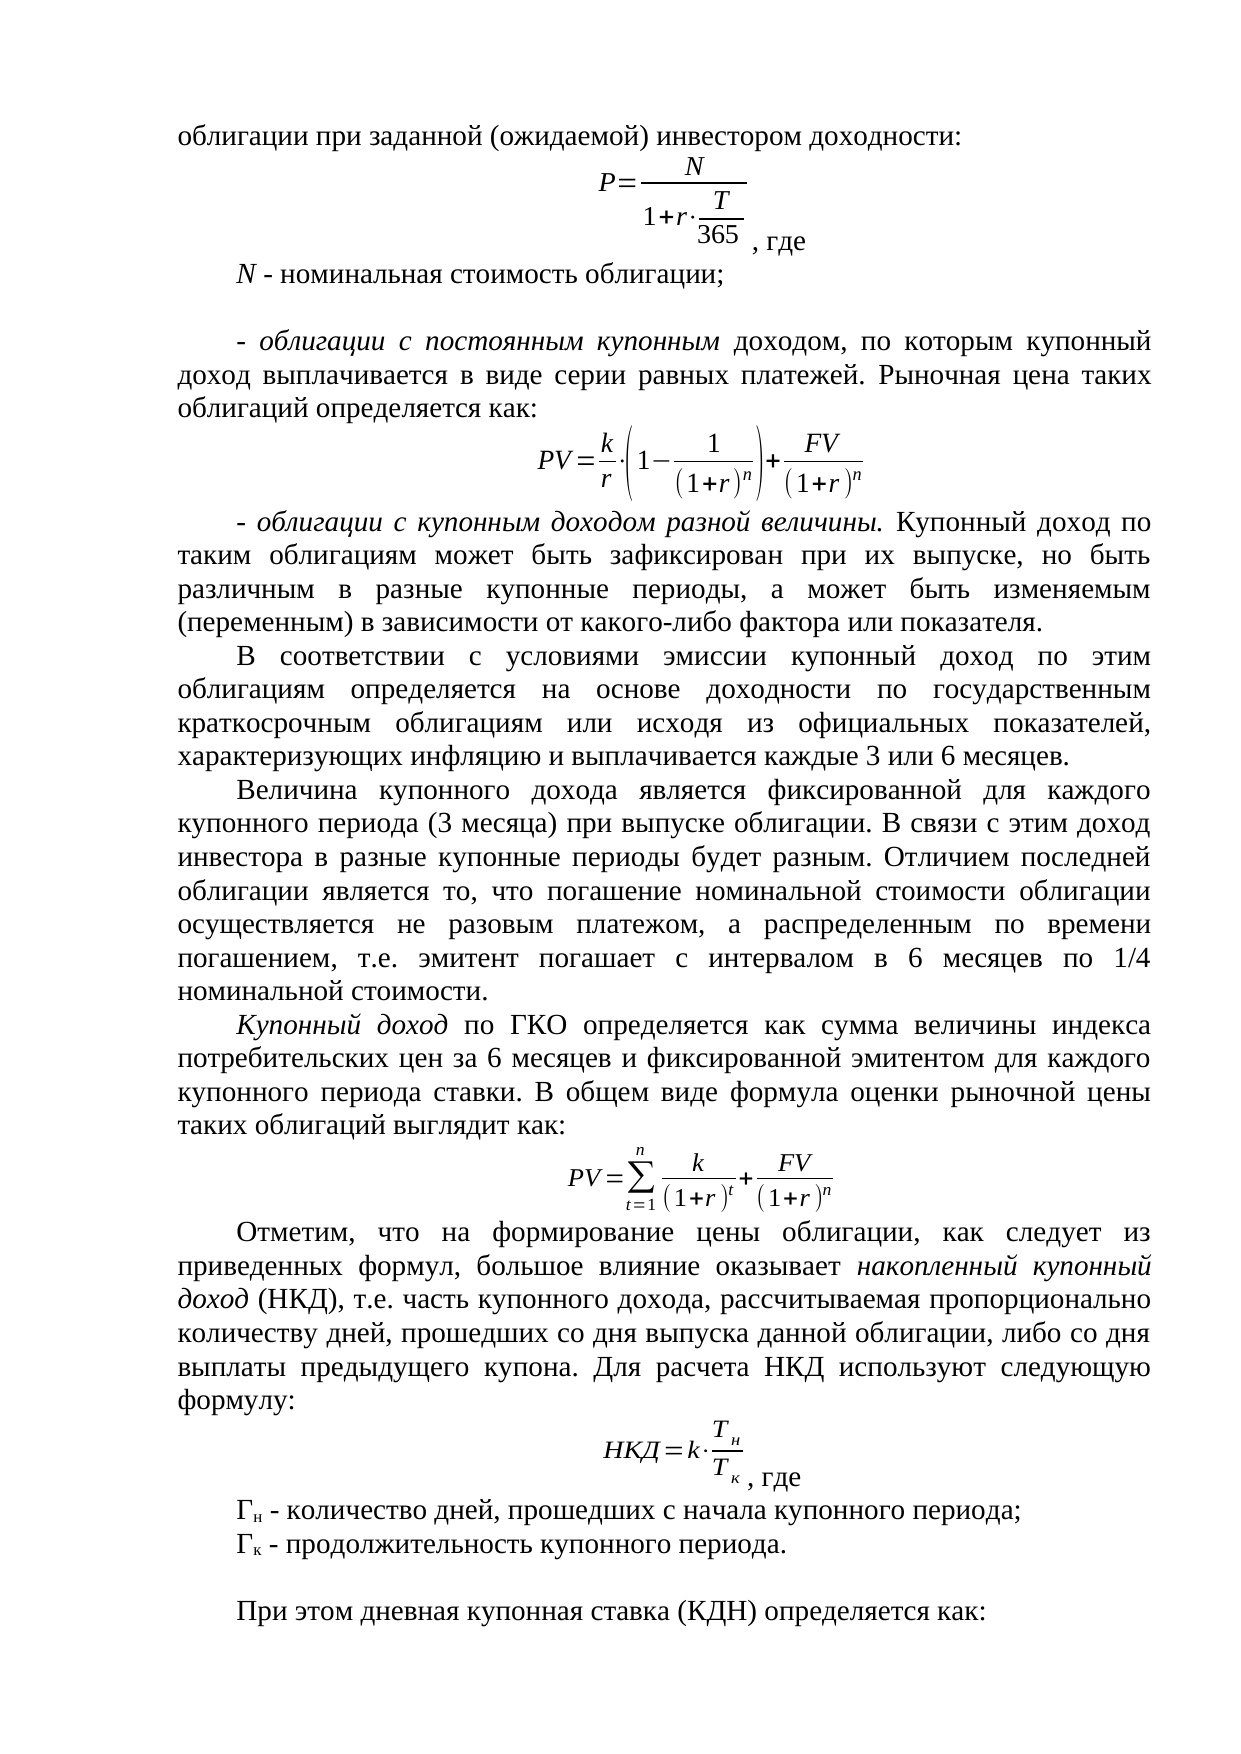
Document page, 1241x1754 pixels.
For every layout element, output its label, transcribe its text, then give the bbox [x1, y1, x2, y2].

text - облигации с постоянным купонным доходом, по которым купонный доход выплачивается в виде серии равных платежей. Рыночная цена таких облигаций определяется как: [177, 323, 1152, 424]
text Величина купонного дохода является фиксированной для каждого купонного периода (3 месяца) при выпуске облигации. В связи с этим доход инвестора в разные купонные периоды будет разным. Отличием последней облигации является то, что погашение номинальной стоимости облигации осуществляется не разовым платежом, а распределенным по времени погашением, т.е. эмитент погашает с интервалом в 6 месяцев по 1/4 номинальной стоимости. [177, 772, 1152, 1007]
text Отметим, что на формирование цены облигации, как следует из приведенных формул, большое влияние оказывает накопленный купонный доход (НКД), т.е. часть купонного дохода, рассчитываемая пропорционально количеству дней, прошедших со дня выпуска данной облигации, либо со дня выплаты предыдущего купона. Для расчета НКД используют следующую формулу: [177, 1214, 1152, 1416]
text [177, 118, 1152, 152]
text , где [177, 1416, 1152, 1492]
text При этом дневная купонная ставка (КДН) определяется как: [177, 1593, 1152, 1626]
text N - номинальная стоимость облигации; [177, 256, 1152, 290]
text , где [177, 152, 1152, 256]
text Гн - количество дней, прошедших с начала купонного периода; [177, 1492, 1152, 1526]
text - облигации с купонным доходом разной величины. Купонный доход по таким облигациям может быть зафиксирован при их выпуске, но быть различным в разные купонные периоды, а может быть изменяемым (переменным) в зависимости от какого-либо фактора или показателя. [177, 504, 1152, 638]
text Купонный доход по ГКО определяется как сумма величины индекса потребительских цен за 6 месяцев и фиксированной эмитентом для каждого купонного периода ставки. В общем виде формула оценки рыночной цены таких облигаций выглядит как: [177, 1007, 1152, 1141]
text Гк - продолжительность купонного периода. [177, 1526, 1152, 1559]
text В соответствии с условиями эмиссии купонный доход по этим облигациям определяется на основе доходности по государственным краткосрочным облигациям или исходя из официальных показателей, характеризующих инфляцию и выплачивается каждые 3 или 6 месяцев. [177, 638, 1152, 772]
